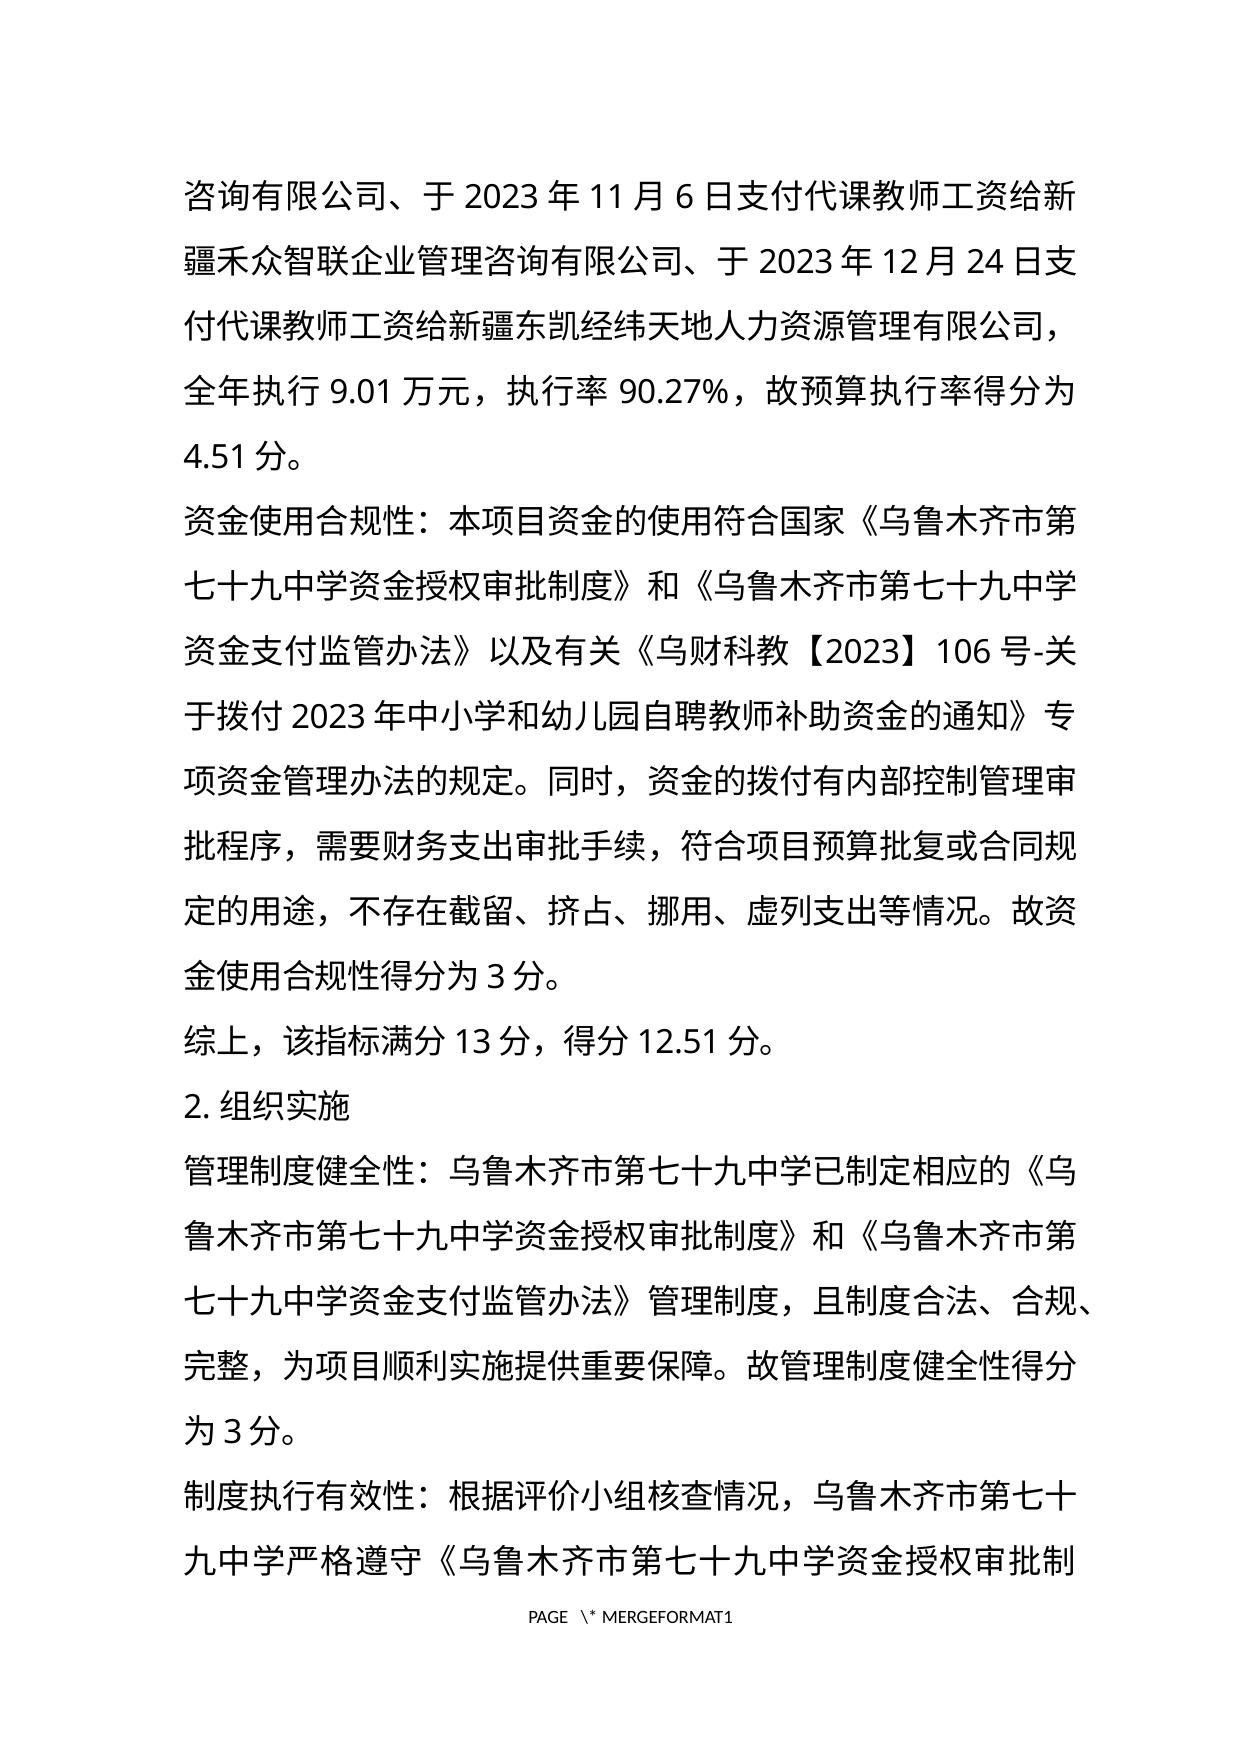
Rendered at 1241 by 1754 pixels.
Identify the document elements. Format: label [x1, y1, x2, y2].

text [183, 162, 1078, 1592]
